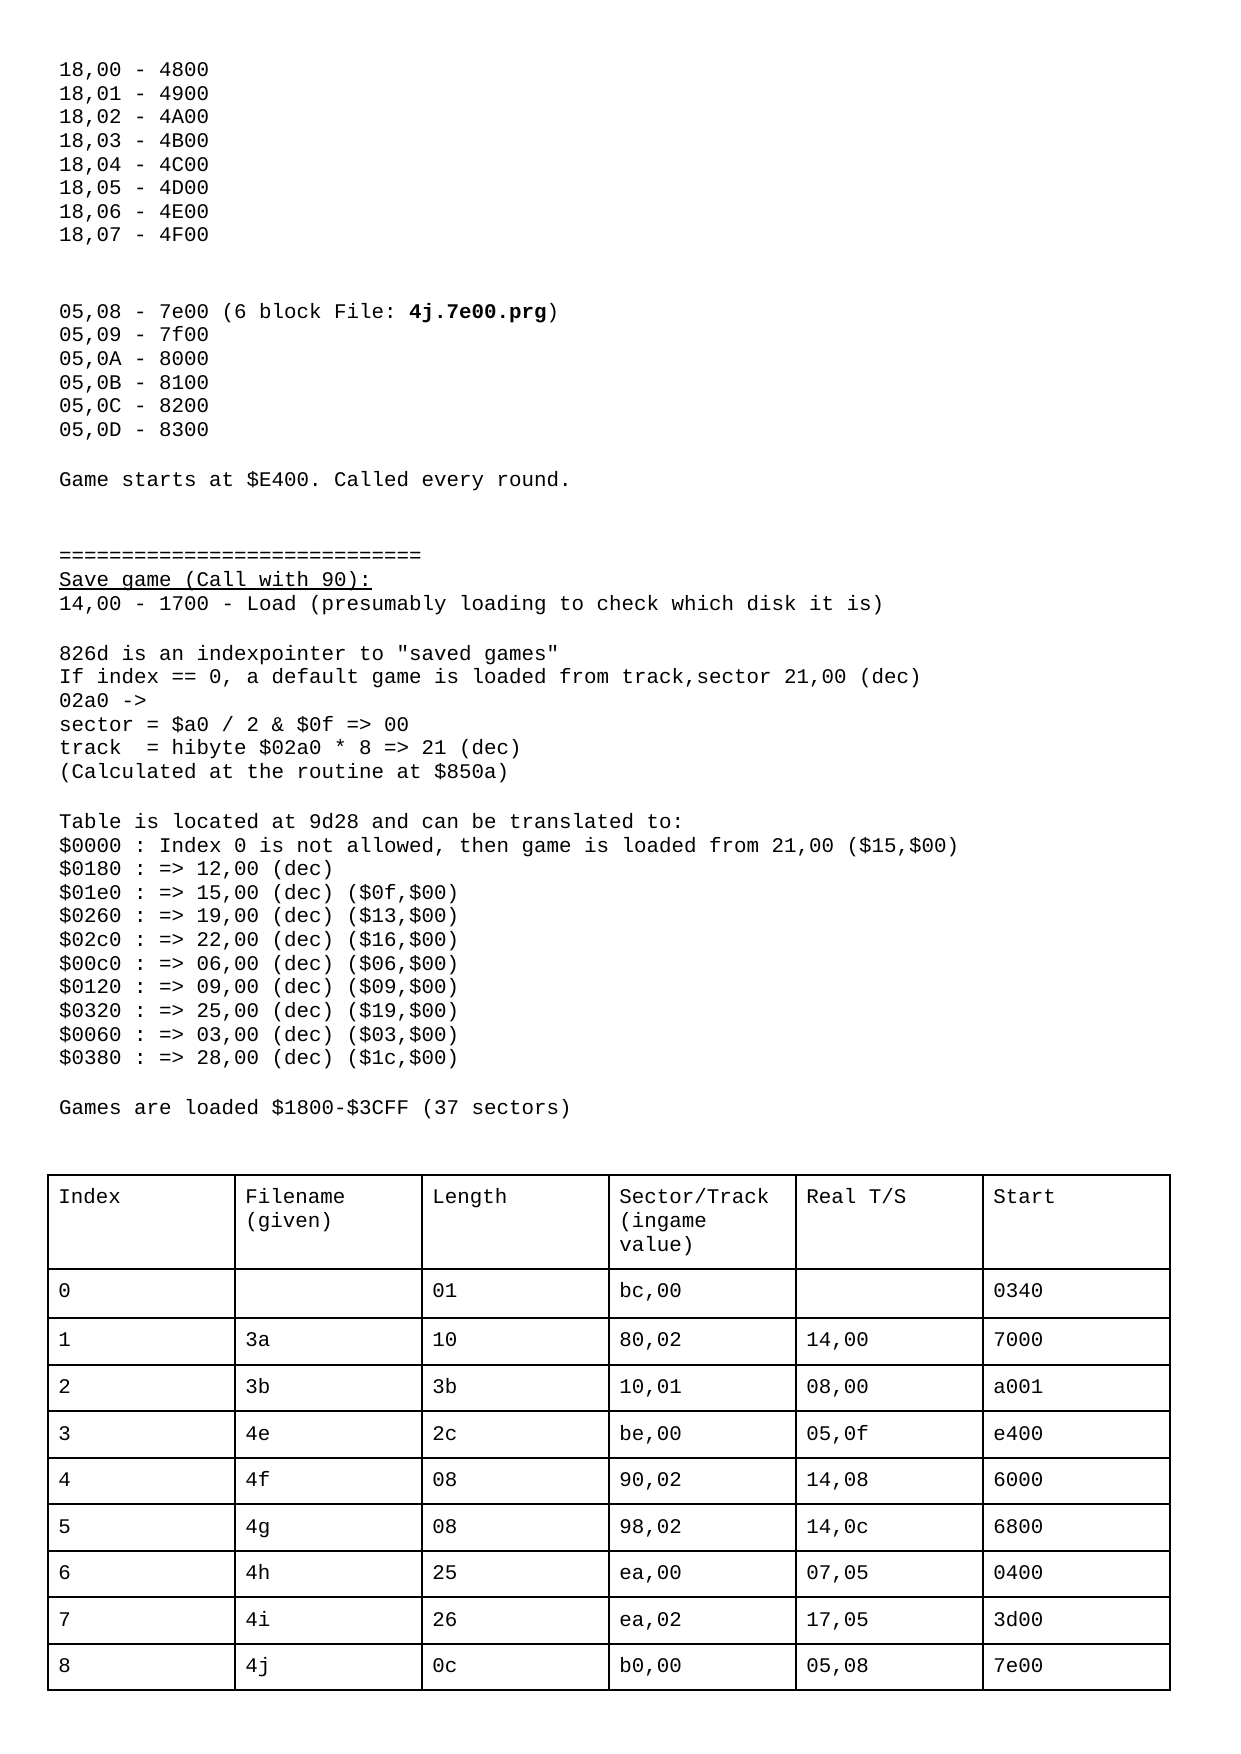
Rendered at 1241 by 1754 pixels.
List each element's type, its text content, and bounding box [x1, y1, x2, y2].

table_cell 2 [49, 1366, 234, 1410]
text (Calculated at the routine at $850a) [59, 761, 1181, 784]
table_cell 7000 [984, 1319, 1169, 1363]
table_cell a001 [984, 1366, 1169, 1410]
table_cell 5 [49, 1505, 234, 1550]
text $0380 : => 28,00 (dec) ($1c,$00) [59, 1047, 1181, 1071]
text 18,01 - 4900 [59, 83, 1181, 106]
table_cell 07,05 [797, 1552, 982, 1596]
table_cell 14,08 [797, 1459, 982, 1503]
table_cell 10 [423, 1319, 608, 1363]
text 05,09 - 7f00 [59, 324, 1181, 348]
table_header Real T/S [797, 1176, 982, 1268]
table_header Filename (given) [236, 1176, 421, 1268]
table_cell 3d00 [984, 1598, 1169, 1643]
table_cell 80,02 [610, 1319, 795, 1363]
table_cell 25 [423, 1552, 608, 1596]
table_header Length [423, 1176, 608, 1268]
text 05,0A - 8000 [59, 348, 1181, 372]
table_cell 1 [49, 1319, 234, 1363]
text $00c0 : => 06,00 (dec) ($06,$00) [59, 953, 1181, 976]
table_cell 3b [423, 1366, 608, 1410]
table_cell ea,02 [610, 1598, 795, 1643]
text 05,0B - 8100 [59, 372, 1181, 395]
table_cell 05,08 [797, 1645, 982, 1689]
table_cell 10,01 [610, 1366, 795, 1410]
table_cell 4e [236, 1412, 421, 1457]
text ============================= [59, 545, 1181, 569]
table_cell bc,00 [610, 1270, 795, 1317]
table_cell 0c [423, 1645, 608, 1689]
table_cell 4h [236, 1552, 421, 1596]
table_cell 08 [423, 1459, 608, 1503]
text $0120 : => 09,00 (dec) ($09,$00) [59, 976, 1181, 1000]
table_header Index [49, 1176, 234, 1268]
text 02a0 -> [59, 690, 1181, 714]
table_cell 2c [423, 1412, 608, 1457]
text $0180 : => 12,00 (dec) [59, 858, 1181, 882]
table_cell 6000 [984, 1459, 1169, 1503]
text 18,00 - 4800 [59, 59, 1181, 83]
table_cell 01 [423, 1270, 608, 1317]
text 18,06 - 4E00 [59, 201, 1181, 224]
table_cell 17,05 [797, 1598, 982, 1643]
table_cell 4f [236, 1459, 421, 1503]
table_cell 4 [49, 1459, 234, 1503]
text $0260 : => 19,00 (dec) ($13,$00) [59, 906, 1181, 929]
table_cell 90,02 [610, 1459, 795, 1503]
table_cell 14,0c [797, 1505, 982, 1550]
table_cell 8 [49, 1645, 234, 1689]
table_cell 14,00 [797, 1319, 982, 1363]
text $0000 : Index 0 is not allowed, then game is loaded from 21,00 ($15,$00) [59, 834, 1181, 858]
table_cell ea,00 [610, 1552, 795, 1596]
table_cell 0 [49, 1270, 234, 1317]
table_cell 4j [236, 1645, 421, 1689]
table_cell 4i [236, 1598, 421, 1643]
text track = hibyte $02a0 * 8 => 21 (dec) [59, 737, 1181, 761]
text 18,04 - 4C00 [59, 153, 1181, 177]
table_cell 0400 [984, 1552, 1169, 1596]
text 18,05 - 4D00 [59, 177, 1181, 201]
text Games are loaded $1800-$3CFF (37 sectors) [59, 1097, 1181, 1121]
table_cell b0,00 [610, 1645, 795, 1689]
table_cell 3 [49, 1412, 234, 1457]
text Save game (Call with 90): [59, 569, 1181, 593]
table_cell 26 [423, 1598, 608, 1643]
table_cell e400 [984, 1412, 1169, 1457]
text $02c0 : => 22,00 (dec) ($16,$00) [59, 929, 1181, 953]
text $0060 : => 03,00 (dec) ($03,$00) [59, 1024, 1181, 1047]
text 18,07 - 4F00 [59, 224, 1181, 248]
table_cell 6800 [984, 1505, 1169, 1550]
table_cell 4g [236, 1505, 421, 1550]
text sector = $a0 / 2 & $0f => 00 [59, 714, 1181, 737]
text $0320 : => 25,00 (dec) ($19,$00) [59, 1000, 1181, 1024]
text 14,00 - 1700 - Load (presumably loading to check which disk it is) [59, 593, 1181, 616]
table_cell 05,0f [797, 1412, 982, 1457]
table_cell 08,00 [797, 1366, 982, 1410]
table_cell 3a [236, 1319, 421, 1363]
table_cell 6 [49, 1552, 234, 1596]
text 18,03 - 4B00 [59, 130, 1181, 153]
table_cell [236, 1270, 421, 1317]
text Game starts at $E400. Called every round. [59, 469, 1181, 493]
table_cell 3b [236, 1366, 421, 1410]
table_header Sector/Track (ingame value) [610, 1176, 795, 1268]
table_cell 98,02 [610, 1505, 795, 1550]
text If index == 0, a default game is loaded from track,sector 21,00 (dec) [59, 666, 1181, 690]
text 18,02 - 4A00 [59, 106, 1181, 130]
table_cell 7e00 [984, 1645, 1169, 1689]
text 05,0D - 8300 [59, 419, 1181, 443]
text 826d is an indexpointer to "saved games" [59, 643, 1181, 666]
table_cell [797, 1270, 982, 1317]
text Table is located at 9d28 and can be translated to: [59, 811, 1181, 834]
text 05,0C - 8200 [59, 395, 1181, 419]
table_cell be,00 [610, 1412, 795, 1457]
text 05,08 - 7e00 (6 block File: 4j.7e00.prg) [59, 301, 1181, 324]
table_header Start [984, 1176, 1169, 1268]
text $01e0 : => 15,00 (dec) ($0f,$00) [59, 882, 1181, 906]
table_cell 7 [49, 1598, 234, 1643]
table_cell 08 [423, 1505, 608, 1550]
table_cell 0340 [984, 1270, 1169, 1317]
